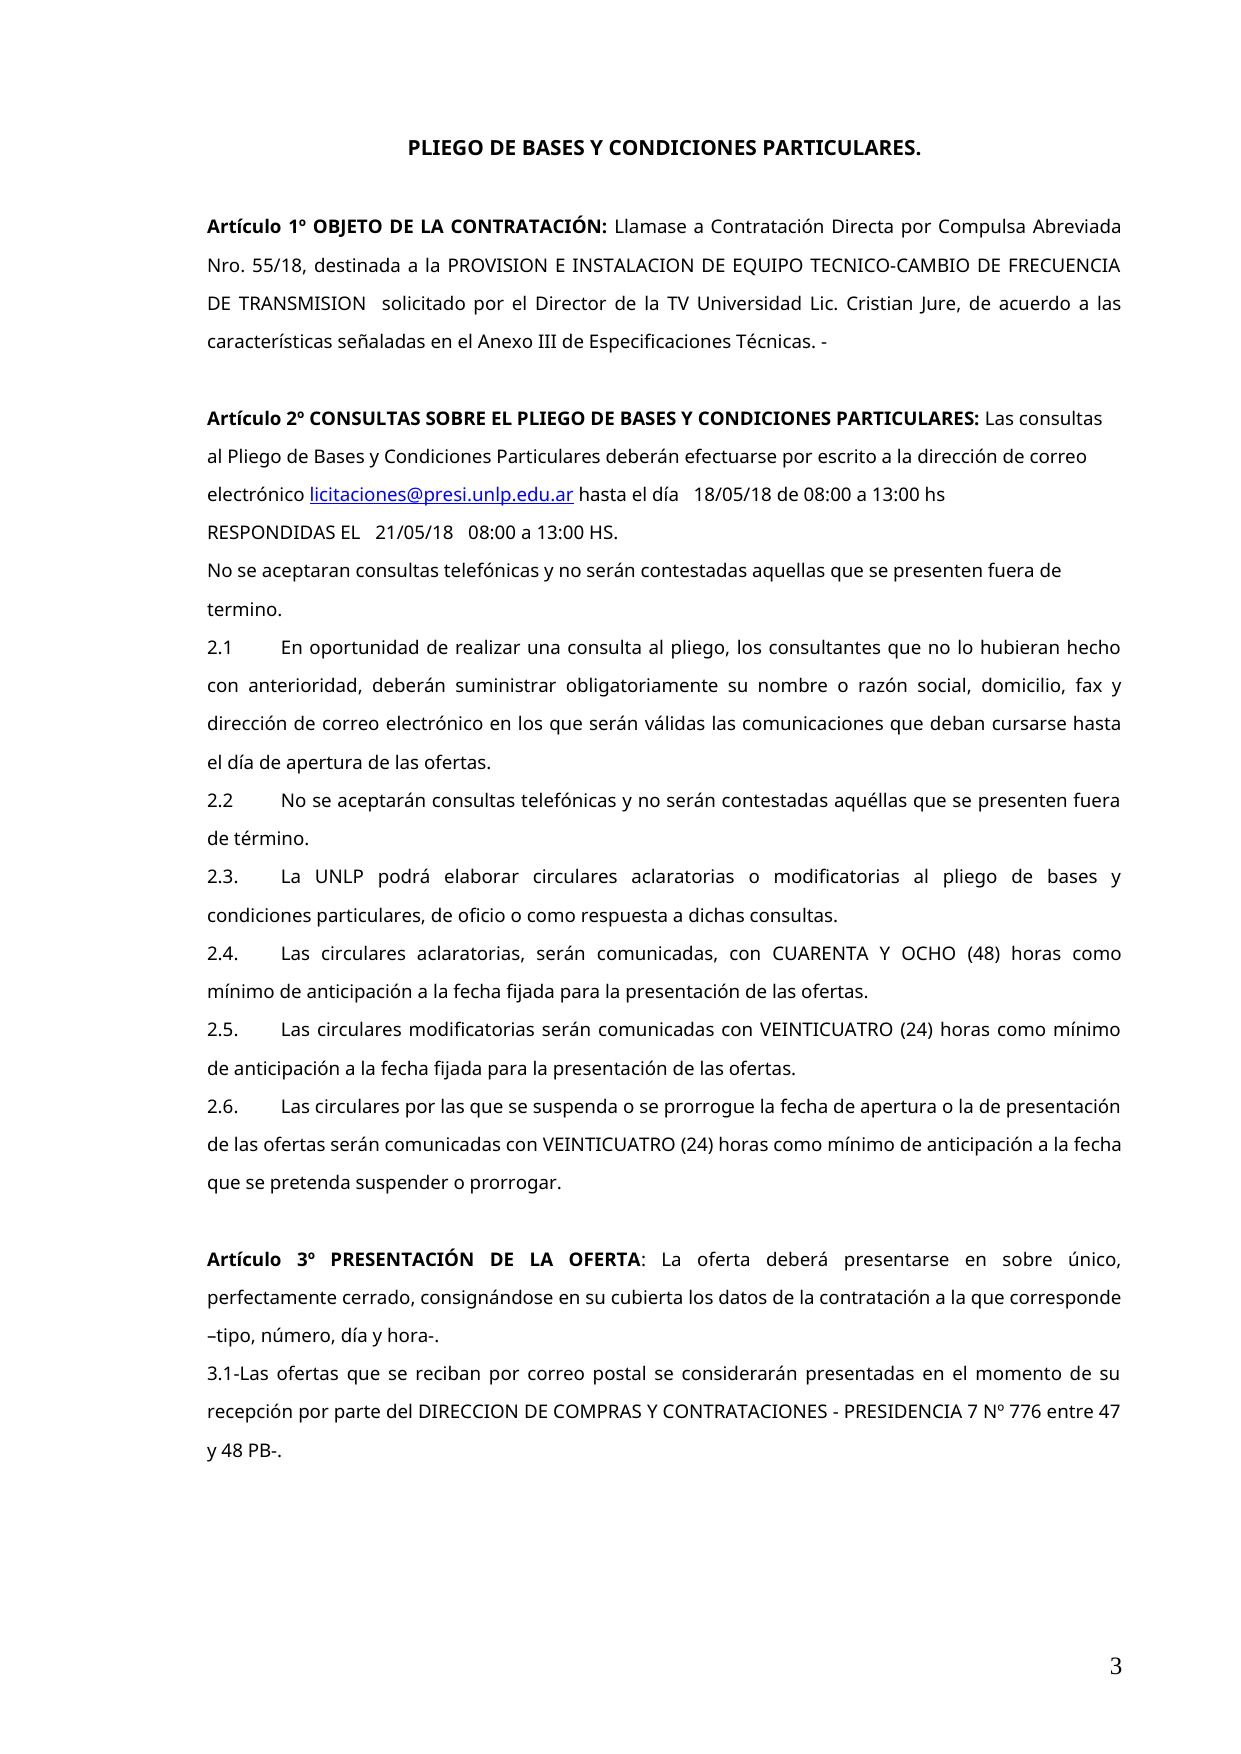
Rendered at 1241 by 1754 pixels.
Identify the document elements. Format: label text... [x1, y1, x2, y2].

text 2.3. La UNLP podrá elaborar circulares aclaratorias o modificatorias al pliego de bases y condiciones particulares, de oficio o como respuesta a dichas consultas. [207, 864, 1122, 927]
text 2.5. Las circulares modificatorias serán comunicadas con VEINTICUATRO (24) horas como mínimo de anticipación a la fecha fijada para la presentación de las ofertas. [207, 1017, 1122, 1080]
text Artículo 2º CONSULTAS SOBRE EL PLIEGO DE BASES Y CONDICIONES PARTICULARES: Las consultas al Pliego de Bases y Condiciones Particulares deberán efectuarse por escrito a la dirección de correo electrónico licitaciones@presi.unlp.edu.ar hasta el día 18/05/18 de 08:00 a 13:00 hs [207, 405, 1122, 507]
text 3.1-Las ofertas que se reciban por correo postal se considerarán presentadas en el momento de su recepción por parte del DIRECCION DE COMPRAS Y CONTRATACIONES - PRESIDENCIA 7 Nº 776 entre 47 y 48 PB-. [207, 1361, 1122, 1463]
text PLIEGO DE BASES Y CONDICIONES PARTICULARES. [207, 133, 1122, 161]
text RESPONDIDAS EL 21/05/18 08:00 a 13:00 HS. [207, 519, 1122, 545]
text 2.2 No se aceptarán consultas telefónicas y no serán contestadas aquéllas que se presenten fuera de término. [207, 787, 1122, 851]
text 2.4. Las circulares aclaratorias, serán comunicadas, con CUARENTA Y OCHO (48) horas como mínimo de anticipación a la fecha fijada para la presentación de las ofertas. [207, 940, 1122, 1004]
text 2.6. Las circulares por las que se suspenda o se prorrogue la fecha de apertura o la de presentación de las ofertas serán comunicadas con VEINTICUATRO (24) horas como mínimo de anticipación a la fecha que se pretenda suspender o prorrogar. [207, 1093, 1122, 1195]
text No se aceptaran consultas telefónicas y no serán contestadas aquellas que se presenten fuera de termino. [207, 558, 1122, 622]
text Artículo 1º OBJETO DE LA CONTRATACIÓN: Llamase a Contratación Directa por Compulsa Abreviada Nro. 55/18, destinada a la PROVISION E INSTALACION DE EQUIPO TECNICO-CAMBIO DE FRECUENCIA DE TRANSMISION solicitado por el Director de la TV Universidad Lic. Cristian Jure, de acuerdo a las características señaladas en el Anexo III de Especificaciones Técnicas. - [207, 214, 1122, 354]
text Artículo 3º PRESENTACIÓN DE LA OFERTA: La oferta deberá presentarse en sobre único, perfectamente cerrado, consignándose en su cubierta los datos de la contratación a la que corresponde –tipo, número, día y hora-. [207, 1246, 1122, 1348]
text 2.1 En oportunidad de realizar una consulta al pliego, los consultantes que no lo hubieran hecho con anterioridad, deberán suministrar obligatoriamente su nombre o razón social, domicilio, fax y dirección de correo electrónico en los que serán válidas las comunicaciones que deban cursarse hasta el día de apertura de las ofertas. [207, 634, 1122, 774]
